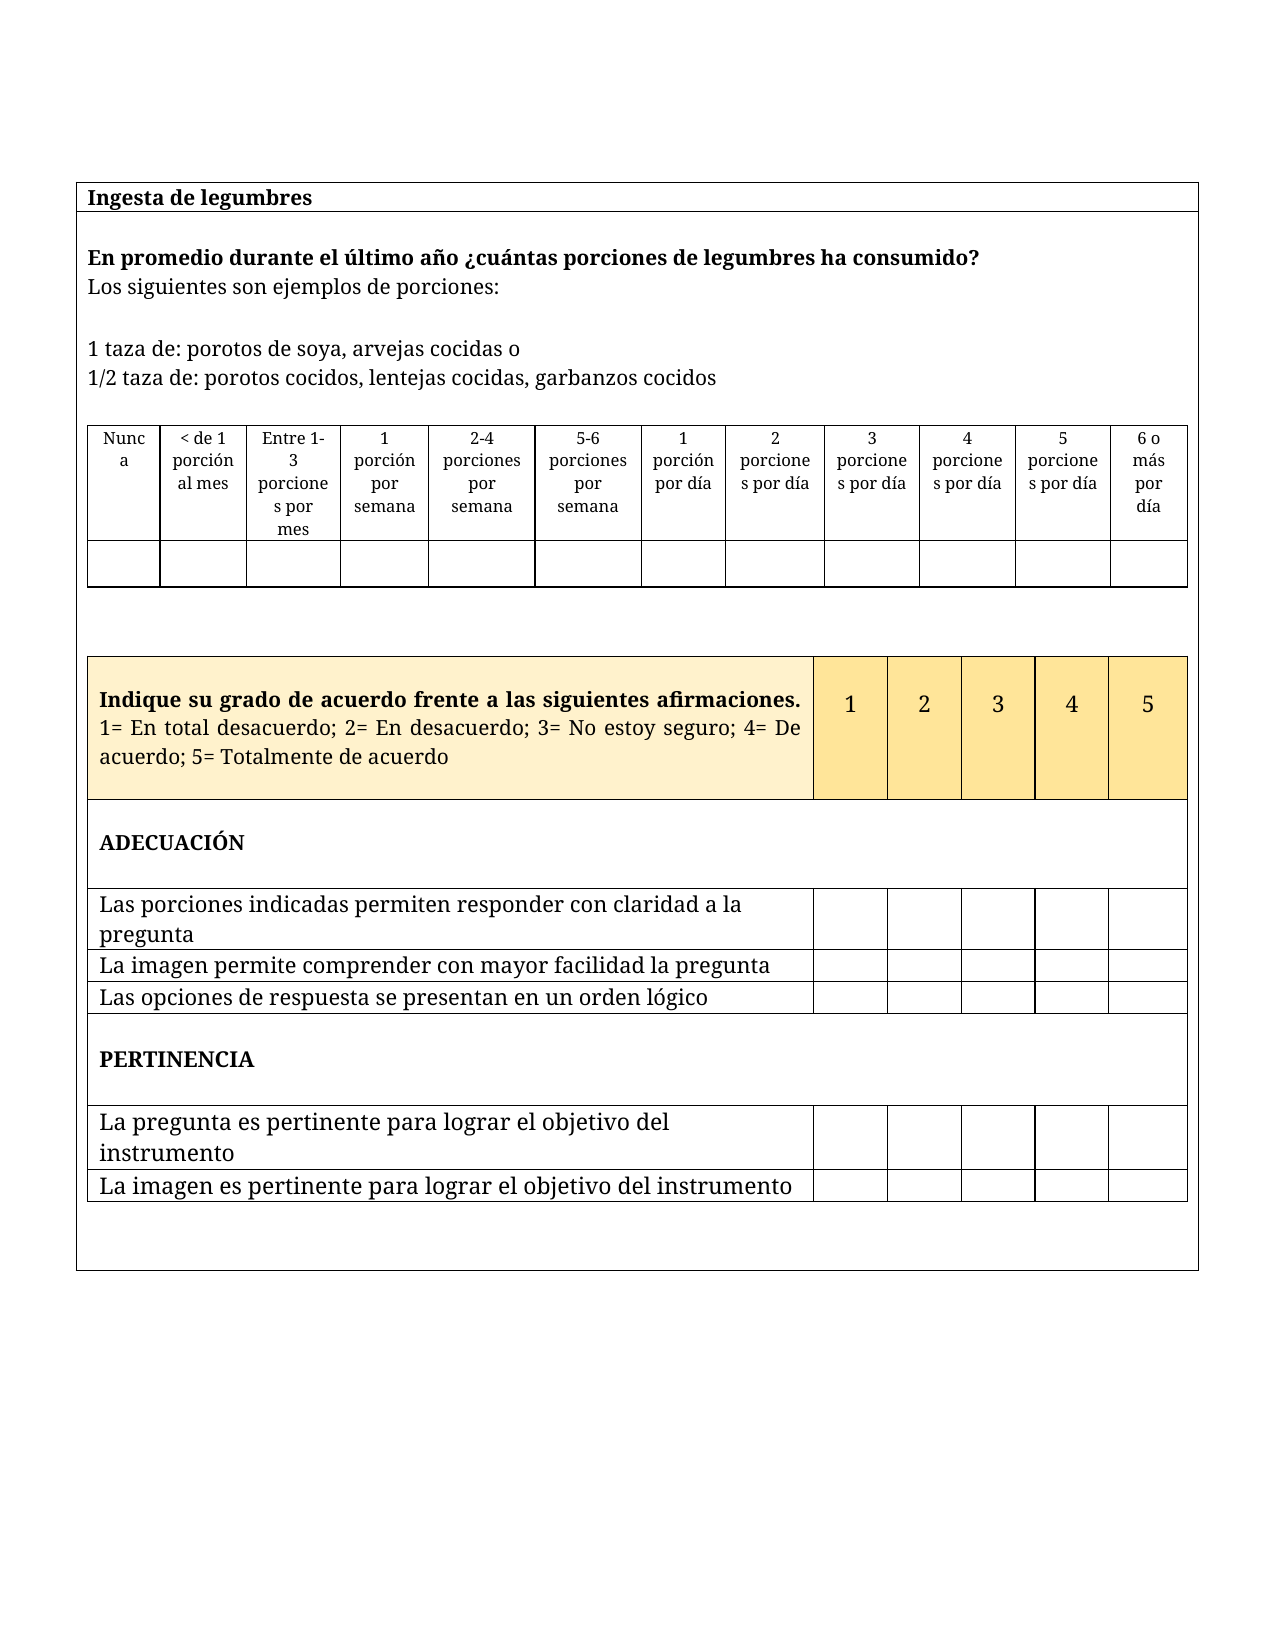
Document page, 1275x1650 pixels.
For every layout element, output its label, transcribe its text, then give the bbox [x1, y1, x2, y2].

table_cell En promedio durante el último año ¿cuántas porciones de legumbres ha consumido? Los siguientes son ejemplos de porciones: 1 taza de: porotos de soya, arvejas cocidas o 1/2 taza de: porotos cocidos, lentejas cocidas, garbanzos cocidos [77, 212, 1198, 1270]
table_header Ingesta de legumbres [77, 183, 1198, 211]
